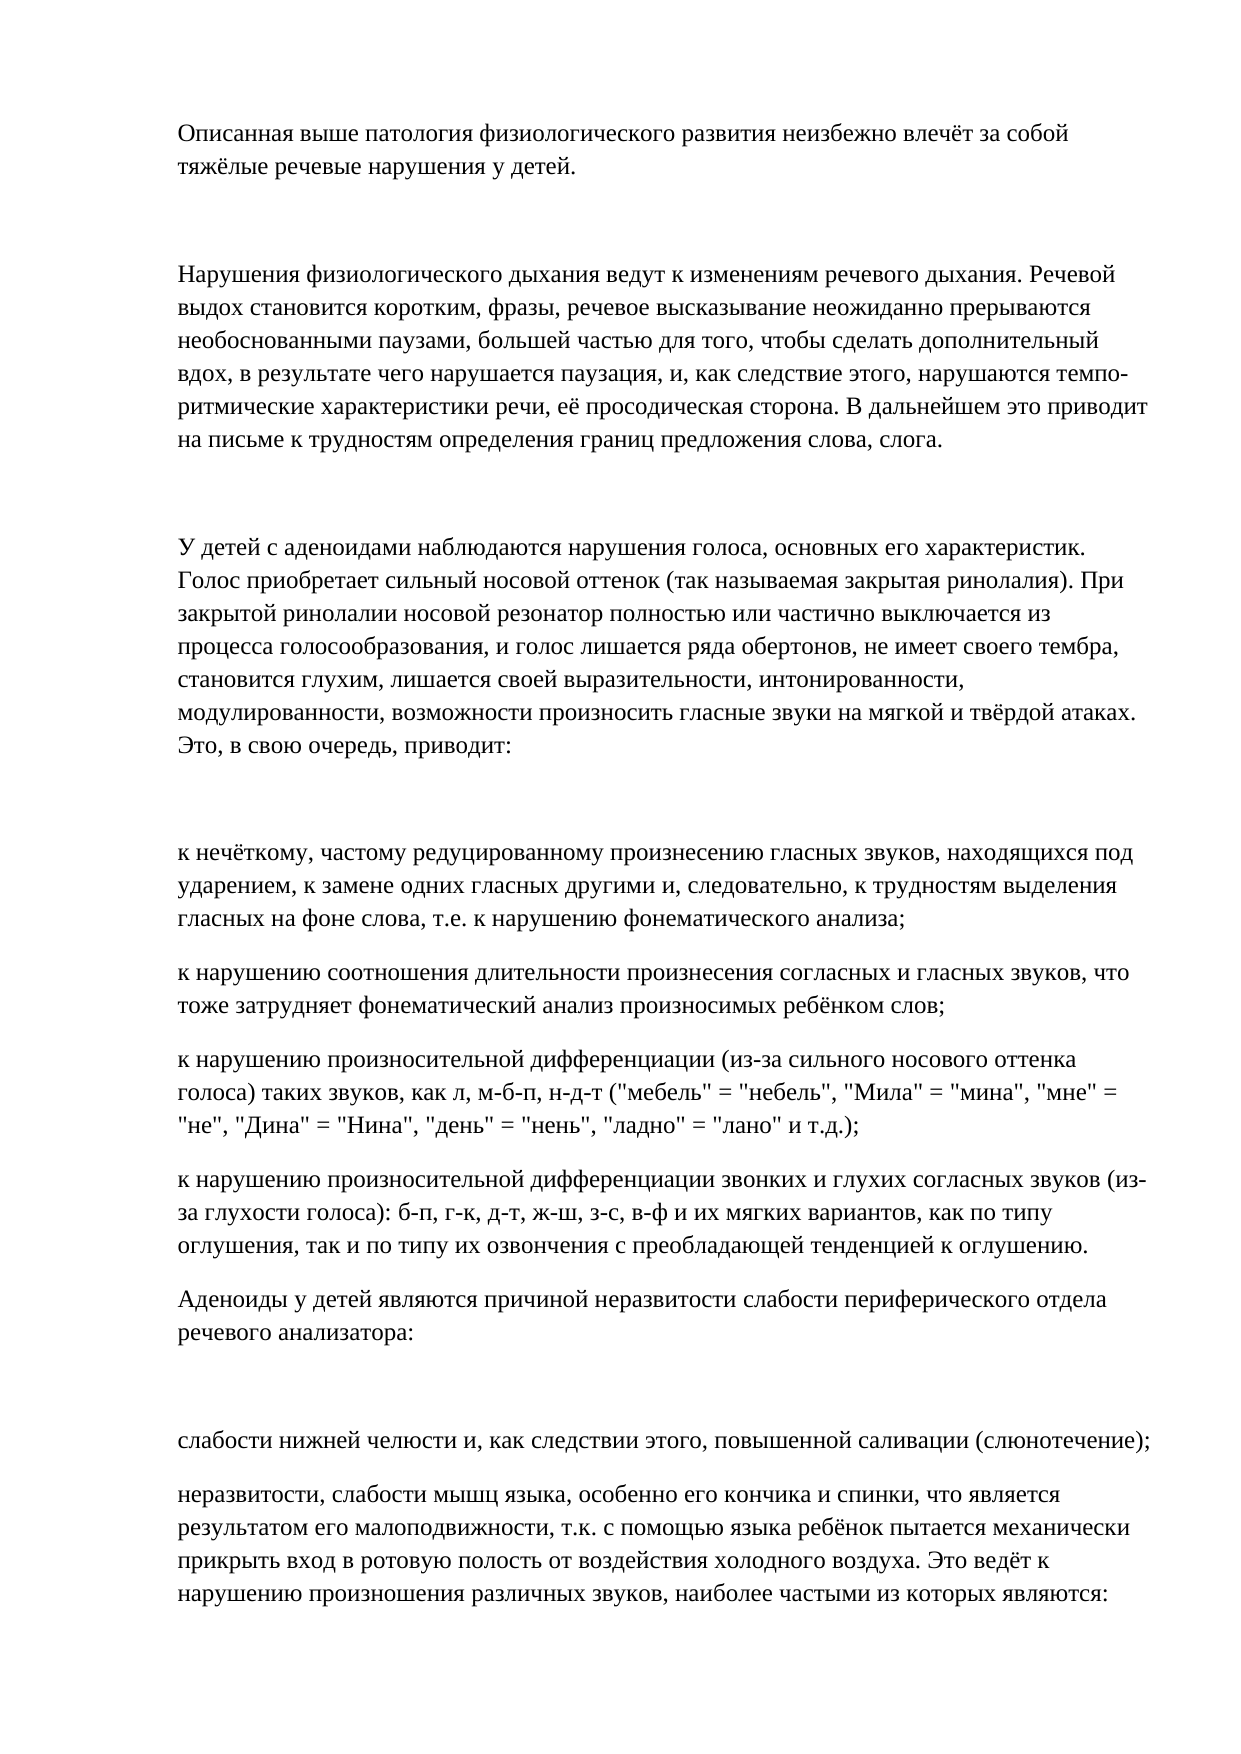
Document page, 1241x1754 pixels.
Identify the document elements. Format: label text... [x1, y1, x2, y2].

text неразвитости, слабости мышц языка, особенно его кончика и спинки, что является результатом его малоподвижности, т.к. с помощью языка ребёнок пытается механически прикрыть вход в ротовую полость от воздействия холодного воздуха. Это ведёт к нарушению произношения различных звуков, наиболее частыми из которых являются: [177, 1479, 1152, 1606]
text к нарушению произносительной дифференциации звонких и глухих согласных звуков (из-за глухости голоса): б-п, г-к, д-т, ж-ш, з-с, в-ф и их мягких вариантов, как по типу оглушения, так и по типу их озвончения с преобладающей тенденцией к оглушению. [177, 1164, 1152, 1259]
text Нарушения физиологического дыхания ведут к изменениям речевого дыхания. Речевой выдох становится коротким, фразы, речевое высказывание неожиданно прерываются необоснованными паузами, большей частью для того, чтобы сделать дополнительный вдох, в результате чего нарушается паузация, и, как следствие этого, нарушаются темпо-ритмические характеристики речи, её просодическая сторона. В дальнейшем это приводит на письме к трудностям определения границ предложения слова, слога. [177, 259, 1152, 453]
text слабости нижней челюсти и, как следствии этого, повышенной саливации (слюнотечение); [177, 1425, 1152, 1453]
text к нарушению произносительной дифференциации (из-за сильного носового оттенка голоса) таких звуков, как л, м-б-п, н-д-т ("мебель" = "небель", "Мила" = "мина", "мне" = "не", "Дина" = "Нина", "день" = "нень", "ладно" = "лано" и т.д.); [177, 1044, 1152, 1139]
text к нечёткому, частому редуцированному произнесению гласных звуков, находящихся под ударением, к замене одних гласных другими и, следовательно, к трудностям выделения гласных на фоне слова, т.е. к нарушению фонематического анализа; [177, 837, 1152, 932]
text У детей с аденоидами наблюдаются нарушения голоса, основных его характеристик. Голос приобретает сильный носовой оттенок (так называемая закрытая ринолалия). При закрытой ринолалии носовой резонатор полностью или частично выключается из процесса голосообразования, и голос лишается ряда обертонов, не имеет своего тембра, становится глухим, лишается своей выразительности, интонированности, модулированности, возможности произносить гласные звуки на мягкой и твёрдой атаках. Это, в свою очередь, приводит: [177, 532, 1152, 758]
text к нарушению соотношения длительности произнесения согласных и гласных звуков, что тоже затрудняет фонематический анализ произносимых ребёнком слов; [177, 957, 1152, 1019]
text Описанная выше патология физиологического развития неизбежно влечёт за собой тяжёлые речевые нарушения у детей. [177, 118, 1152, 180]
text Аденоиды у детей являются причиной неразвитости слабости периферического отдела речевого анализатора: [177, 1284, 1152, 1346]
